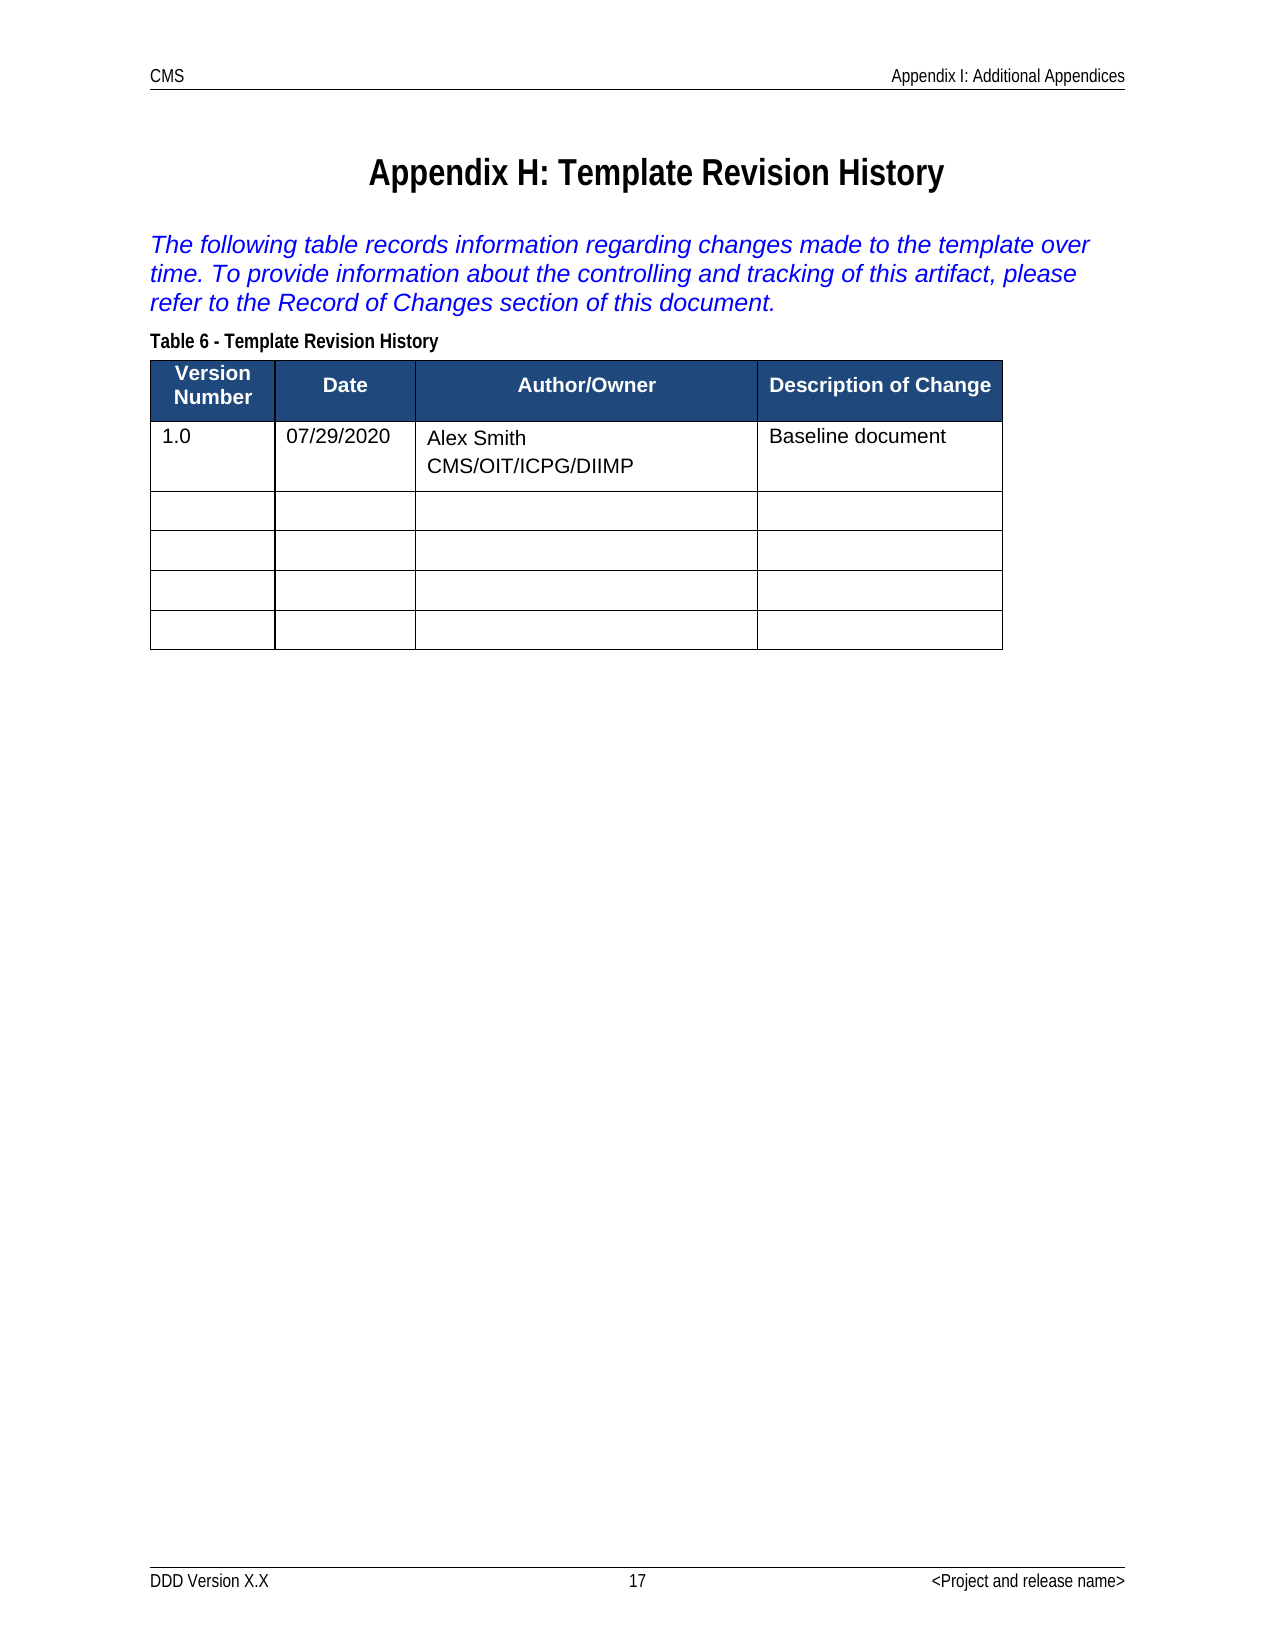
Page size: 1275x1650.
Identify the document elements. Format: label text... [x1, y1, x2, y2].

table_cell [151, 492, 274, 530]
table_cell Baseline document [758, 422, 1002, 491]
table_cell 1.0 [151, 422, 274, 491]
table_cell [758, 611, 1002, 649]
subtitle Appendix H: Template Revision History [187, 150, 1125, 193]
table_cell [276, 571, 415, 609]
table_cell [416, 571, 757, 609]
table_cell [758, 492, 1002, 530]
text The following table records information regarding changes made to the template over time. To provide information about the controlling and tracking of this artifact, please refer to the Record of Changes section of this document. [150, 231, 1125, 317]
table_cell [276, 611, 415, 649]
table_header Author/Owner [416, 361, 757, 421]
table_cell [151, 571, 274, 609]
table_cell [276, 531, 415, 570]
table_cell [416, 531, 757, 570]
table_cell [758, 531, 1002, 570]
table_header Description of Change [758, 361, 1002, 421]
table_cell [151, 611, 274, 649]
table_header Date [276, 361, 415, 421]
table_cell 07/29/2020 [276, 422, 415, 491]
table_header Version Number [151, 361, 274, 421]
table_cell [416, 492, 757, 530]
table_cell [151, 531, 274, 570]
table_cell [276, 492, 415, 530]
table_cell [416, 611, 757, 649]
table_cell Alex Smith CMS/OIT/ICPG/DIIMP [416, 422, 757, 491]
table_cell [758, 571, 1002, 609]
